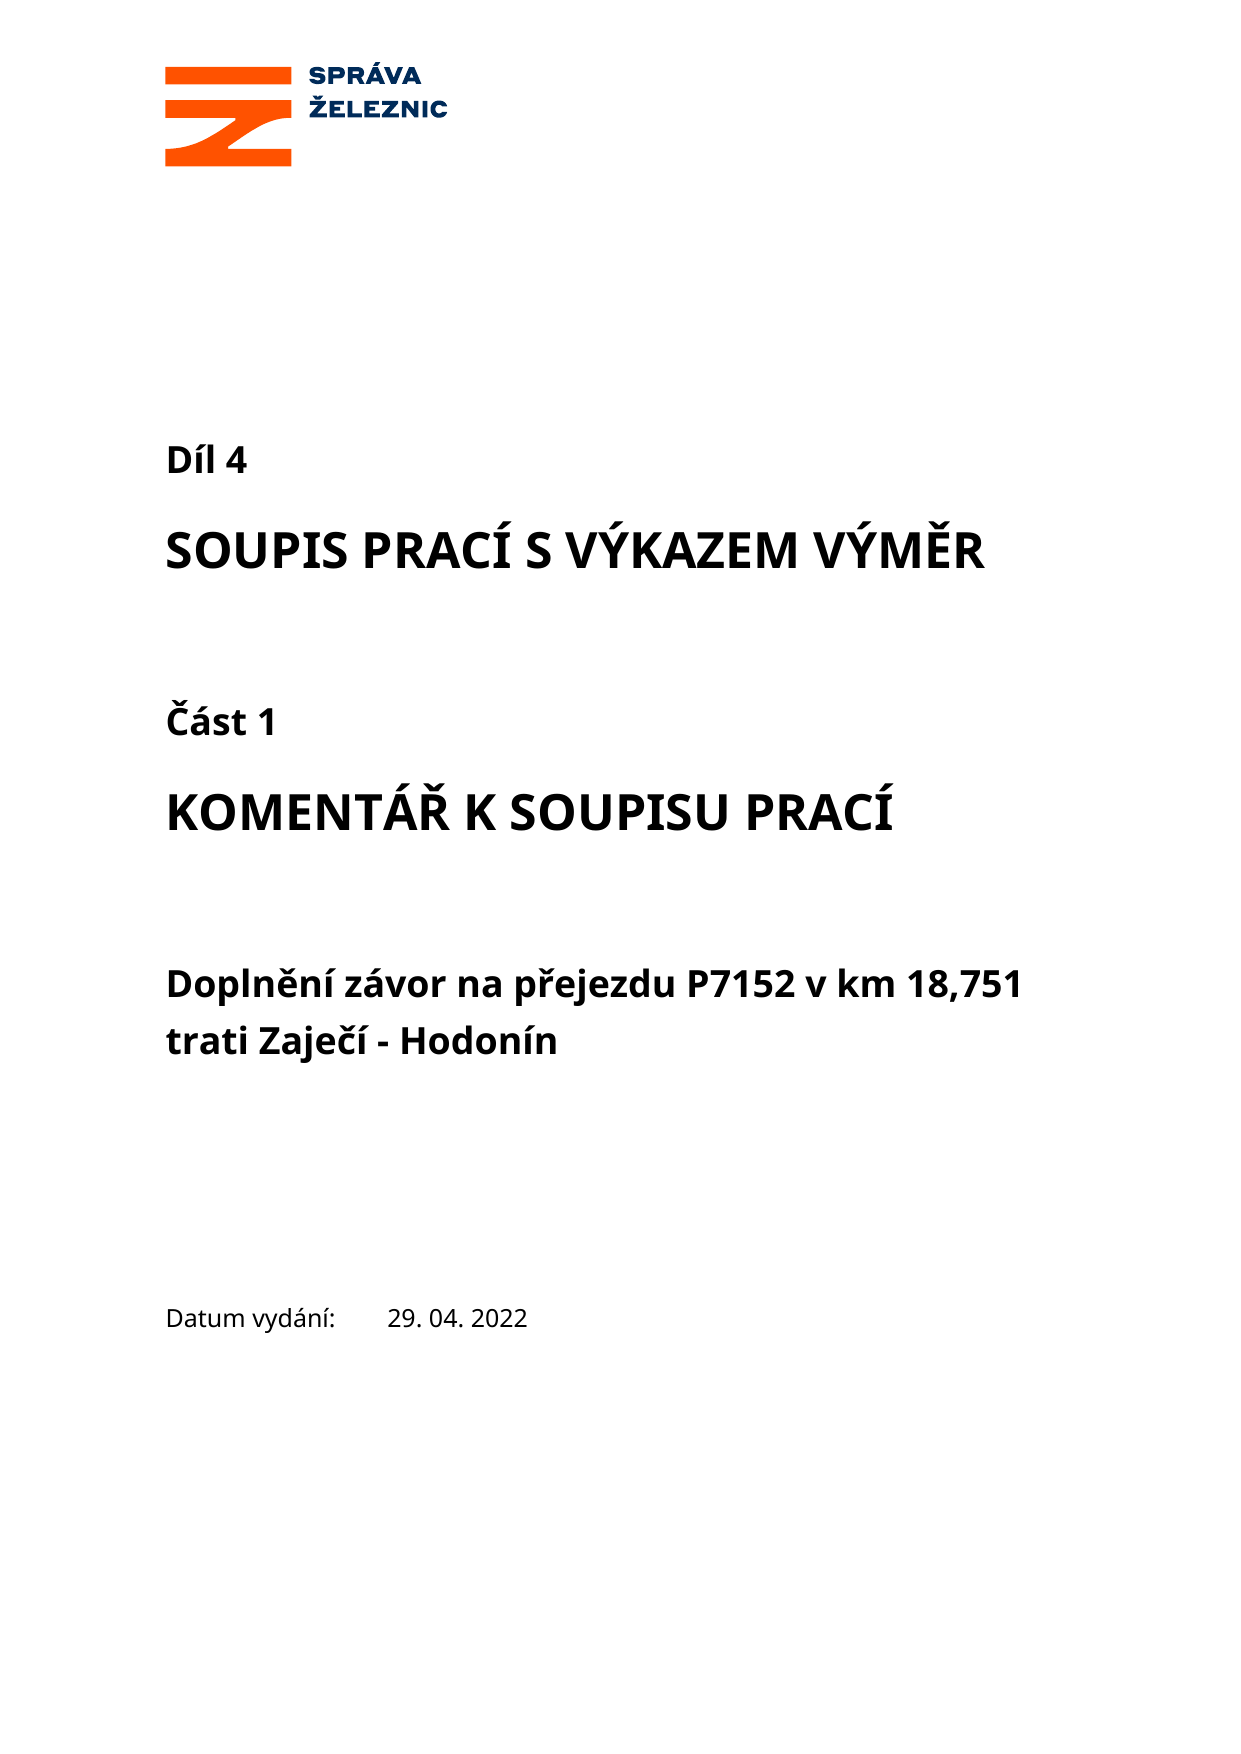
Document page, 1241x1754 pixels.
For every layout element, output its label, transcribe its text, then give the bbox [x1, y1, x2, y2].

text Část 1 [165, 696, 1075, 747]
text Datum vydání: 29. 04. 2022 [165, 1301, 1075, 1335]
text Díl 4 [165, 433, 1075, 484]
text Doplnění závor na přejezdu P7152 v km 18,751 trati Zaječí - Hodonín [165, 958, 1075, 1065]
text SOUPIS PRACÍ S VÝKAZEM VÝMĚR [165, 514, 1075, 583]
text KOMENTÁŘ K SOUPISU PRACÍ [165, 777, 1075, 845]
